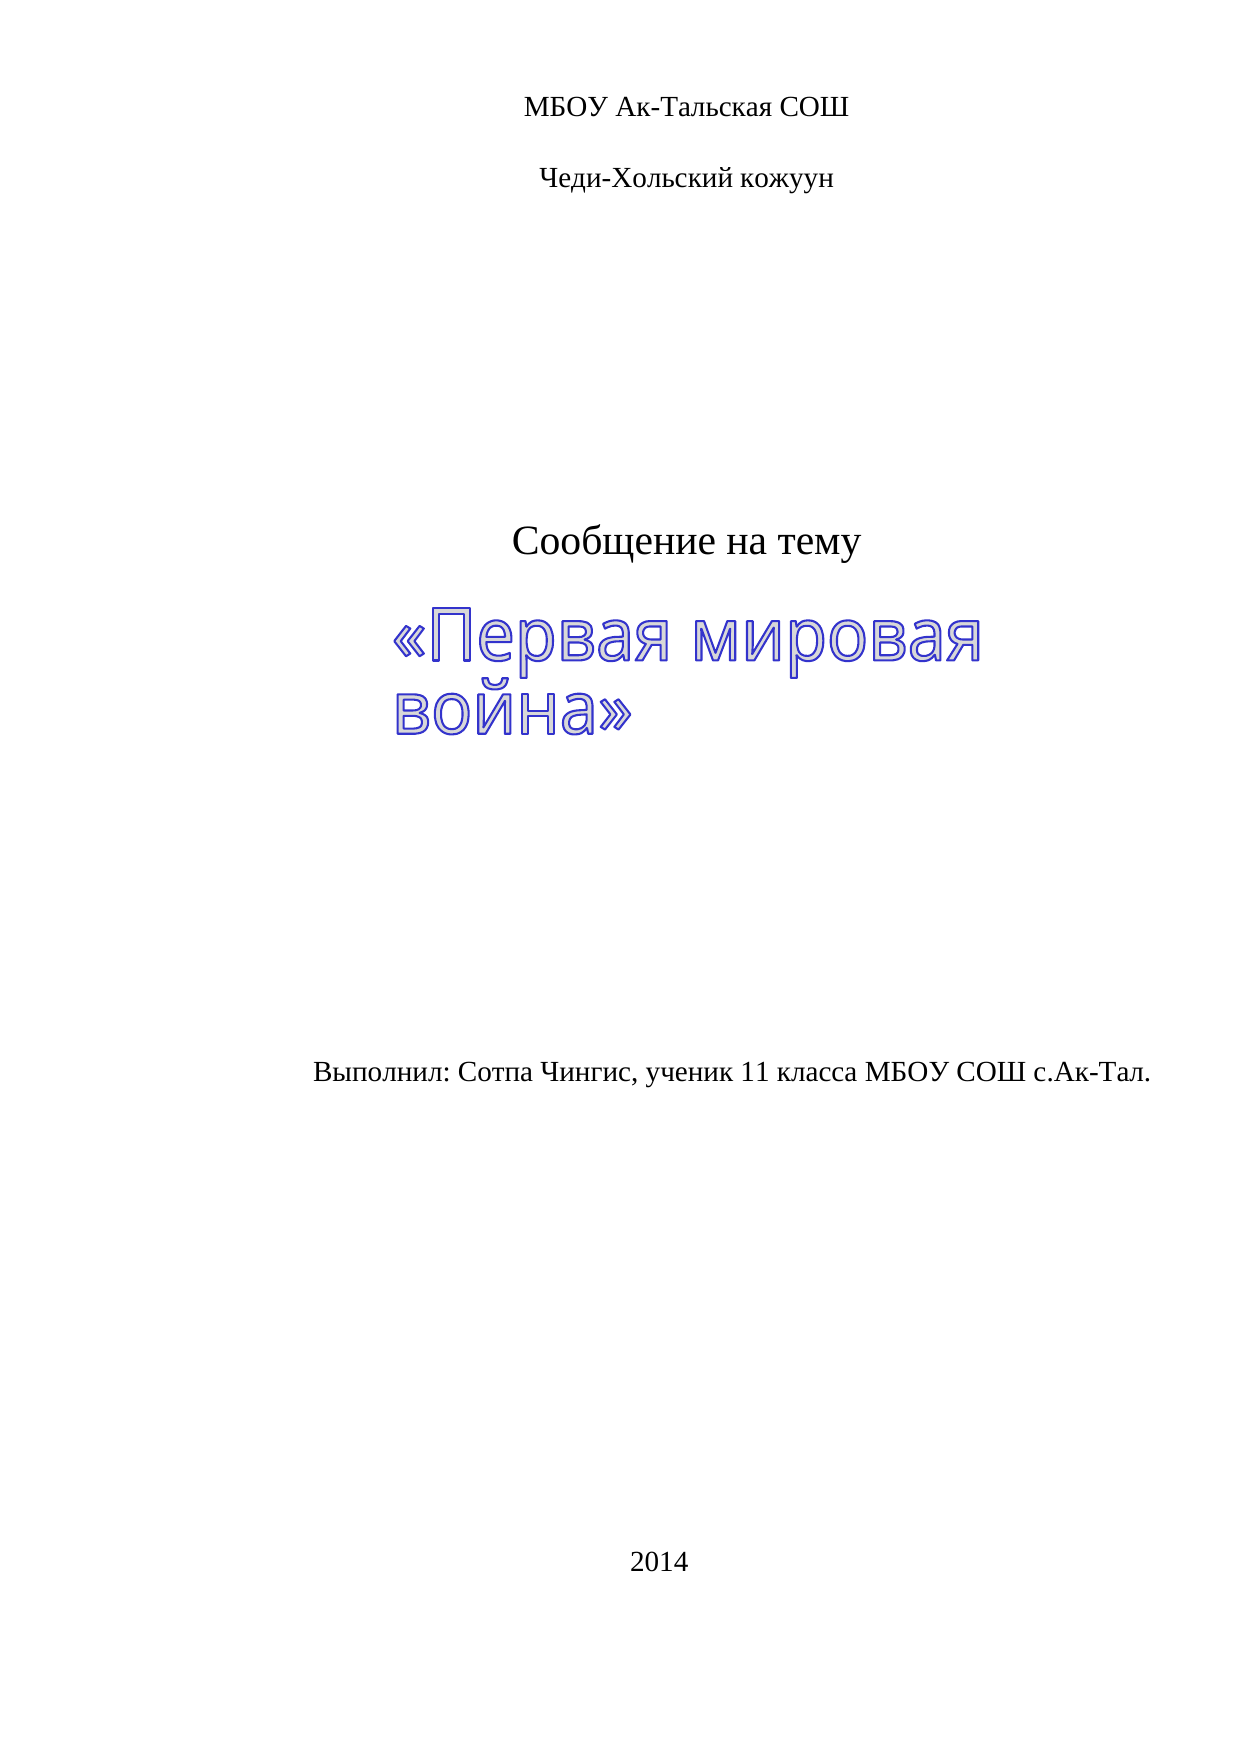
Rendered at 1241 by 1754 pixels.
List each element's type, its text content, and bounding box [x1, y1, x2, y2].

text Чеди-Хольский кожуун [148, 160, 1152, 193]
text Сообщение на тему [148, 516, 1152, 563]
text МБОУ Ак-Тальская СОШ [148, 89, 1152, 122]
text 2014 [148, 1544, 1152, 1577]
text Выполнил: Сотпа Чингис, ученик 11 класса МБОУ СОШ с.Ак-Тал. [148, 1054, 1152, 1087]
